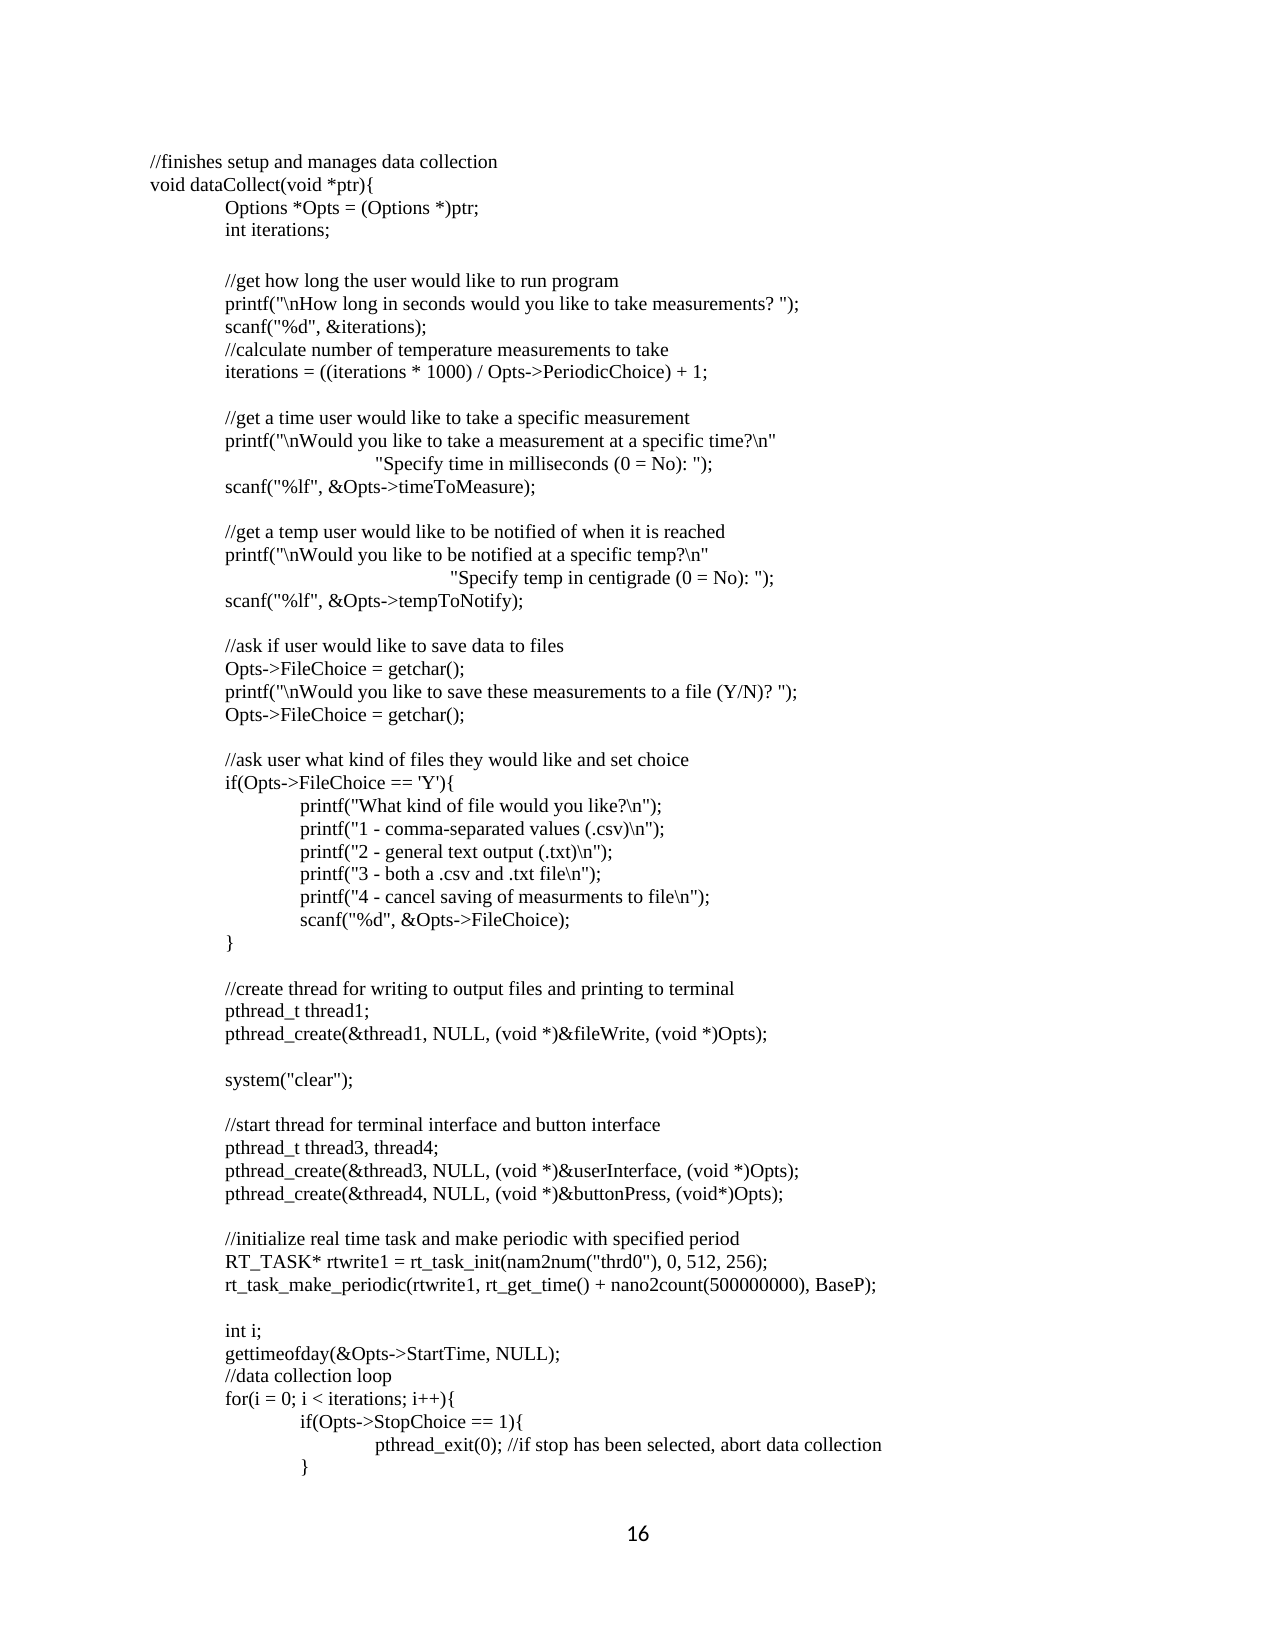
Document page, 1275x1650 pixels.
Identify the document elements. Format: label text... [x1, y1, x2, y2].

text for(i = 0; i < iterations; i++){ [150, 1387, 1125, 1410]
text rt_task_make_periodic(rtwrite1, rt_get_time() + nano2count(500000000), BaseP); [150, 1273, 1125, 1296]
text } [150, 1456, 1125, 1478]
text gettimeofday(&Opts->StartTime, NULL); [150, 1341, 1125, 1364]
text int iterations; [150, 218, 1125, 241]
text //finishes setup and manages data collection [150, 150, 1125, 173]
text Opts->FileChoice = getchar(); [150, 703, 1125, 726]
text //get a temp user would like to be notified of when it is reached [150, 520, 1125, 543]
text //create thread for writing to output files and printing to terminal [150, 976, 1125, 999]
text Options *Opts = (Options *)ptr; [150, 196, 1125, 218]
text printf("1 - comma-separated values (.csv)\n"); [150, 817, 1125, 839]
text //start thread for terminal interface and button interface [150, 1113, 1125, 1136]
text RT_TASK* rtwrite1 = rt_task_init(nam2num("thrd0"), 0, 512, 256); [150, 1250, 1125, 1273]
text pthread_exit(0); //if stop has been selected, abort data collection [150, 1433, 1125, 1456]
text printf("\nWould you like to take a measurement at a specific time?\n" [150, 429, 1125, 452]
text system("clear"); [150, 1068, 1125, 1091]
text pthread_t thread1; [150, 999, 1125, 1022]
text //data collection loop [150, 1364, 1125, 1387]
text Opts->FileChoice = getchar(); [150, 657, 1125, 680]
text pthread_create(&thread3, NULL, (void *)&userInterface, (void *)Opts); [150, 1159, 1125, 1182]
text if(Opts->StopChoice == 1){ [150, 1410, 1125, 1433]
text printf("What kind of file would you like?\n"); [150, 794, 1125, 817]
text pthread_t thread3, thread4; [150, 1136, 1125, 1159]
text printf("2 - general text output (.txt)\n"); [150, 839, 1125, 862]
text void dataCollect(void *ptr){ [150, 173, 1125, 196]
text iterations = ((iterations * 1000) / Opts->PeriodicChoice) + 1; [150, 361, 1125, 383]
text printf("4 - cancel saving of measurments to file\n"); [150, 885, 1125, 908]
text //get a time user would like to take a specific measurement [150, 406, 1125, 429]
text //initialize real time task and make periodic with specified period [150, 1227, 1125, 1250]
text printf("3 - both a .csv and .txt file\n"); [150, 862, 1125, 885]
text //ask user what kind of files they would like and set choice [150, 748, 1125, 771]
text pthread_create(&thread4, NULL, (void *)&buttonPress, (void*)Opts); [150, 1182, 1125, 1204]
text "Specify temp in centigrade (0 = No): "); [150, 566, 1125, 589]
text if(Opts->FileChoice == 'Y'){ [150, 771, 1125, 794]
text scanf("%lf", &Opts->timeToMeasure); [150, 474, 1125, 497]
text printf("\nHow long in seconds would you like to take measurements? "); [150, 292, 1125, 315]
text scanf("%d", &Opts->FileChoice); [150, 908, 1125, 931]
text } [150, 931, 1125, 954]
text //ask if user would like to save data to files [150, 634, 1125, 657]
text printf("\nWould you like to be notified at a specific temp?\n" [150, 543, 1125, 566]
text //calculate number of temperature measurements to take [150, 338, 1125, 361]
text scanf("%lf", &Opts->tempToNotify); [150, 589, 1125, 611]
text pthread_create(&thread1, NULL, (void *)&fileWrite, (void *)Opts); [150, 1022, 1125, 1045]
text int i; [150, 1319, 1125, 1341]
text //get how long the user would like to run program [150, 269, 1125, 292]
text scanf("%d", &iterations); [150, 315, 1125, 338]
text printf("\nWould you like to save these measurements to a file (Y/N)? "); [150, 680, 1125, 703]
text "Specify time in milliseconds (0 = No): "); [150, 452, 1125, 474]
